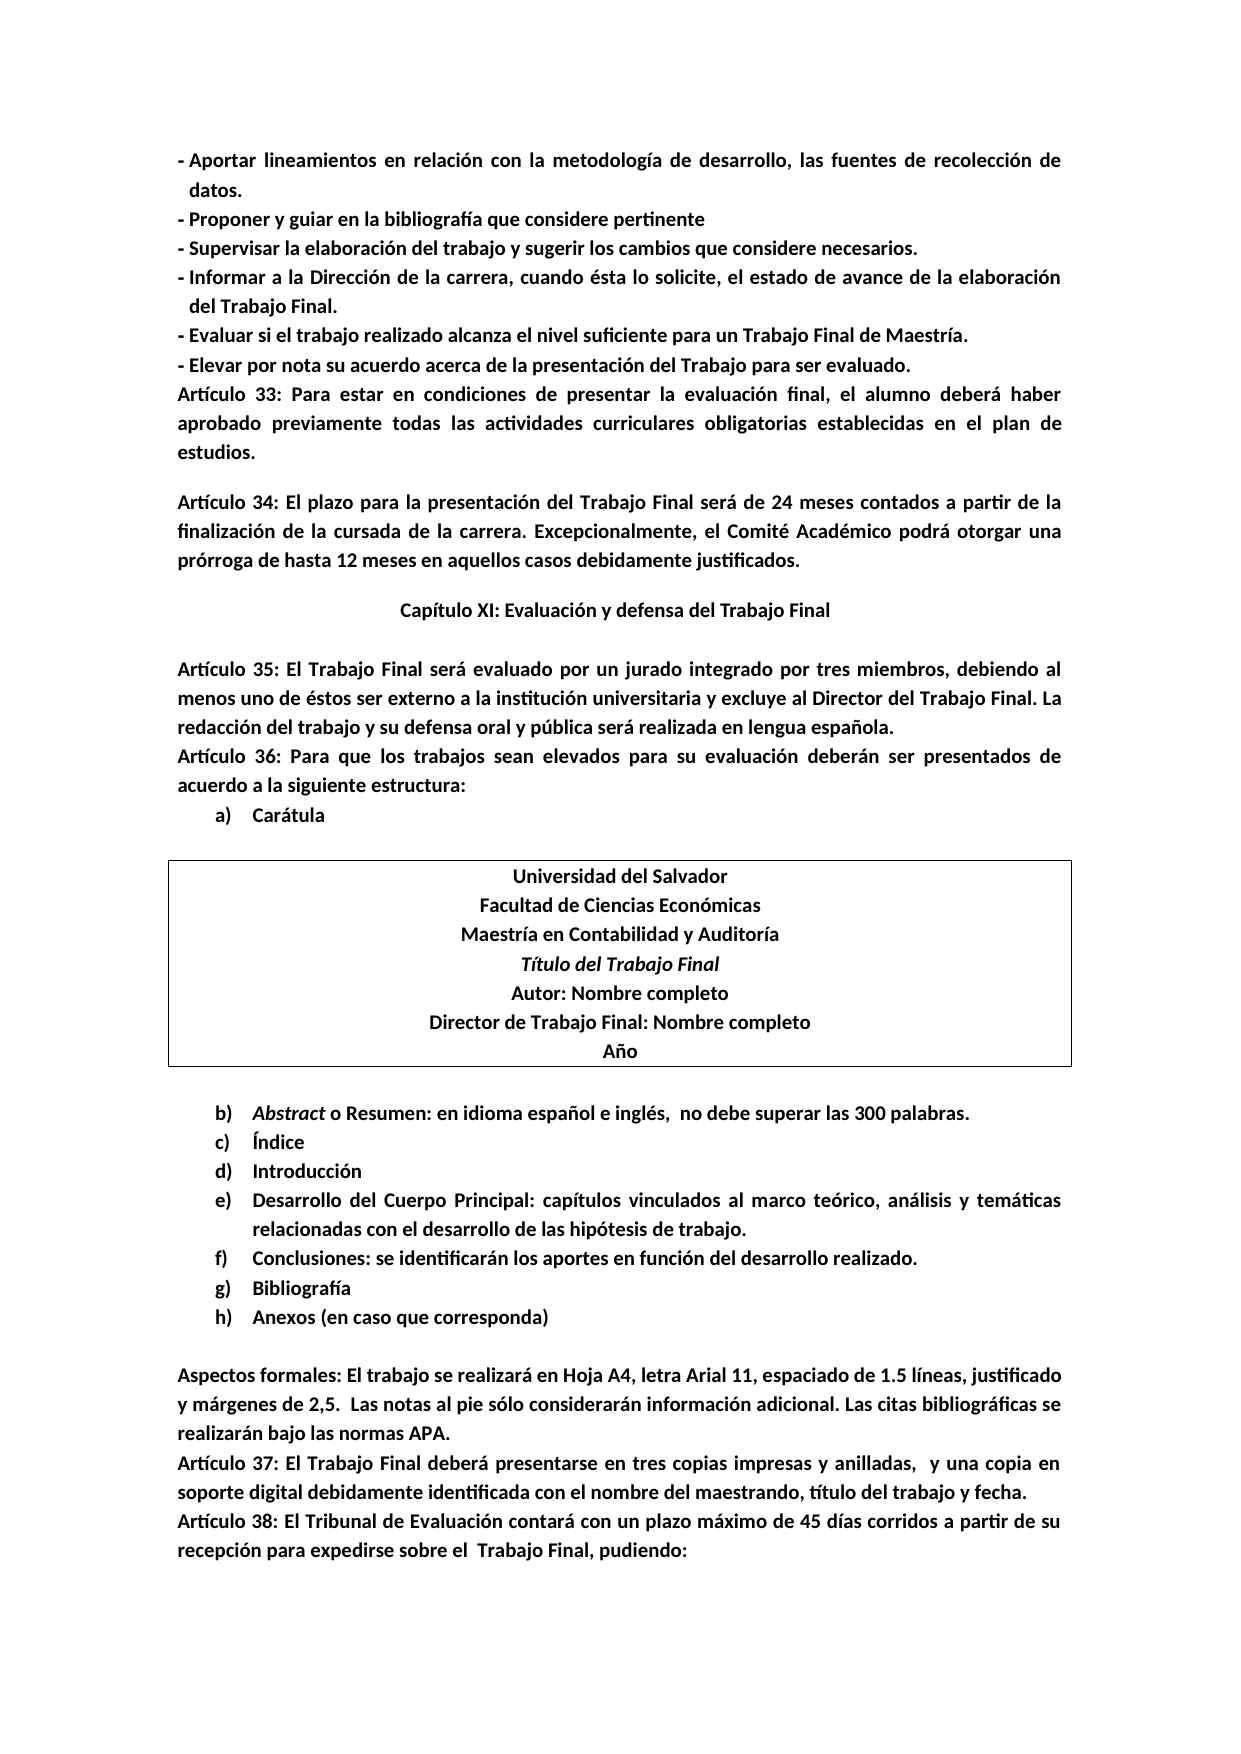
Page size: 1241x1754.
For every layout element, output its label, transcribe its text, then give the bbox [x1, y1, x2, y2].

list Introducción [215, 1158, 1063, 1183]
text Artículo 36: Para que los trabajos sean elevados para su evaluación deberán ser presentados de acuerdo a la siguiente estructura: [177, 743, 1063, 798]
text Maestría en Contabilidad y Auditoría [169, 918, 1071, 947]
list Conclusiones: se identificarán los aportes en función del desarrollo realizado. [215, 1246, 1063, 1271]
list Índice [215, 1129, 1063, 1154]
list Desarrollo del Cuerpo Principal: capítulos vinculados al marco teórico, análisis y temáticas relacionadas con el desarrollo de las hipótesis de trabajo. [215, 1187, 1063, 1242]
text Autor: Nombre completo [169, 977, 1071, 1005]
text Capítulo XI: Evaluación y defensa del Trabajo Final [177, 598, 1053, 623]
list Evaluar si el trabajo realizado alcanza el nivel suficiente para un Trabajo Final de Maestría. [177, 323, 1063, 348]
list Proponer y guiar en la bibliografía que considere pertinente [177, 206, 1063, 231]
list Informar a la Dirección de la carrera, cuando ésta lo solicite, el estado de avance de la elaboración del Trabajo Final. [177, 264, 1063, 319]
text Artículo 37: El Trabajo Final deberá presentarse en tres copias impresas y anilladas, y una copia en soporte digital debidamente identificada con el nombre del maestrando, título del trabajo y fecha. [177, 1450, 1063, 1504]
text Año [169, 1035, 1071, 1066]
text Aspectos formales: El trabajo se realizará en Hoja A4, letra Arial 11, espaciado de 1.5 líneas, justificado y márgenes de 2,5. Las notas al pie sólo considerarán información adicional. Las citas bibliográficas se realizarán bajo las normas APA. [177, 1362, 1063, 1446]
text Artículo 35: El Trabajo Final será evaluado por un jurado integrado por tres miembros, debiendo al menos uno de éstos ser externo a la institución universitaria y excluye al Director del Trabajo Final. La redacción del trabajo y su defensa oral y pública será realizada en lengua española. [177, 656, 1063, 740]
list Anexos (en caso que corresponda) [215, 1304, 1063, 1329]
text Título del Trabajo Final [169, 948, 1071, 976]
list Elevar por nota su acuerdo acerca de la presentación del Trabajo para ser evaluado. [177, 352, 1063, 377]
list Bibliografía [215, 1275, 1063, 1300]
list Abstract o Resumen: en idioma español e inglés, no debe superar las 300 palabras. [215, 1100, 1063, 1125]
text Artículo 33: Para estar en condiciones de presentar la evaluación final, el alumno deberá haber aprobado previamente todas las actividades curriculares obligatorias establecidas en el plan de estudios. [177, 381, 1063, 465]
text Artículo 34: El plazo para la presentación del Trabajo Final será de 24 meses contados a partir de la finalización de la cursada de la carrera. Excepcionalmente, el Comité Académico podrá otorgar una prórroga de hasta 12 meses en aquellos casos debidamente justificados. [177, 489, 1063, 573]
list Carátula [215, 802, 1063, 827]
text Director de Trabajo Final: Nombre completo [169, 1006, 1071, 1034]
text Universidad del Salvador [169, 861, 1071, 889]
text Artículo 38: El Tribunal de Evaluación contará con un plazo máximo de 45 días corridos a partir de su recepción para expedirse sobre el Trabajo Final, pudiendo: [177, 1508, 1063, 1563]
list Supervisar la elaboración del trabajo y sugerir los cambios que considere necesarios. [177, 235, 1063, 261]
text Facultad de Ciencias Económicas [169, 889, 1071, 918]
list Aportar lineamientos en relación con la metodología de desarrollo, las fuentes de recolección de datos. [177, 148, 1063, 202]
